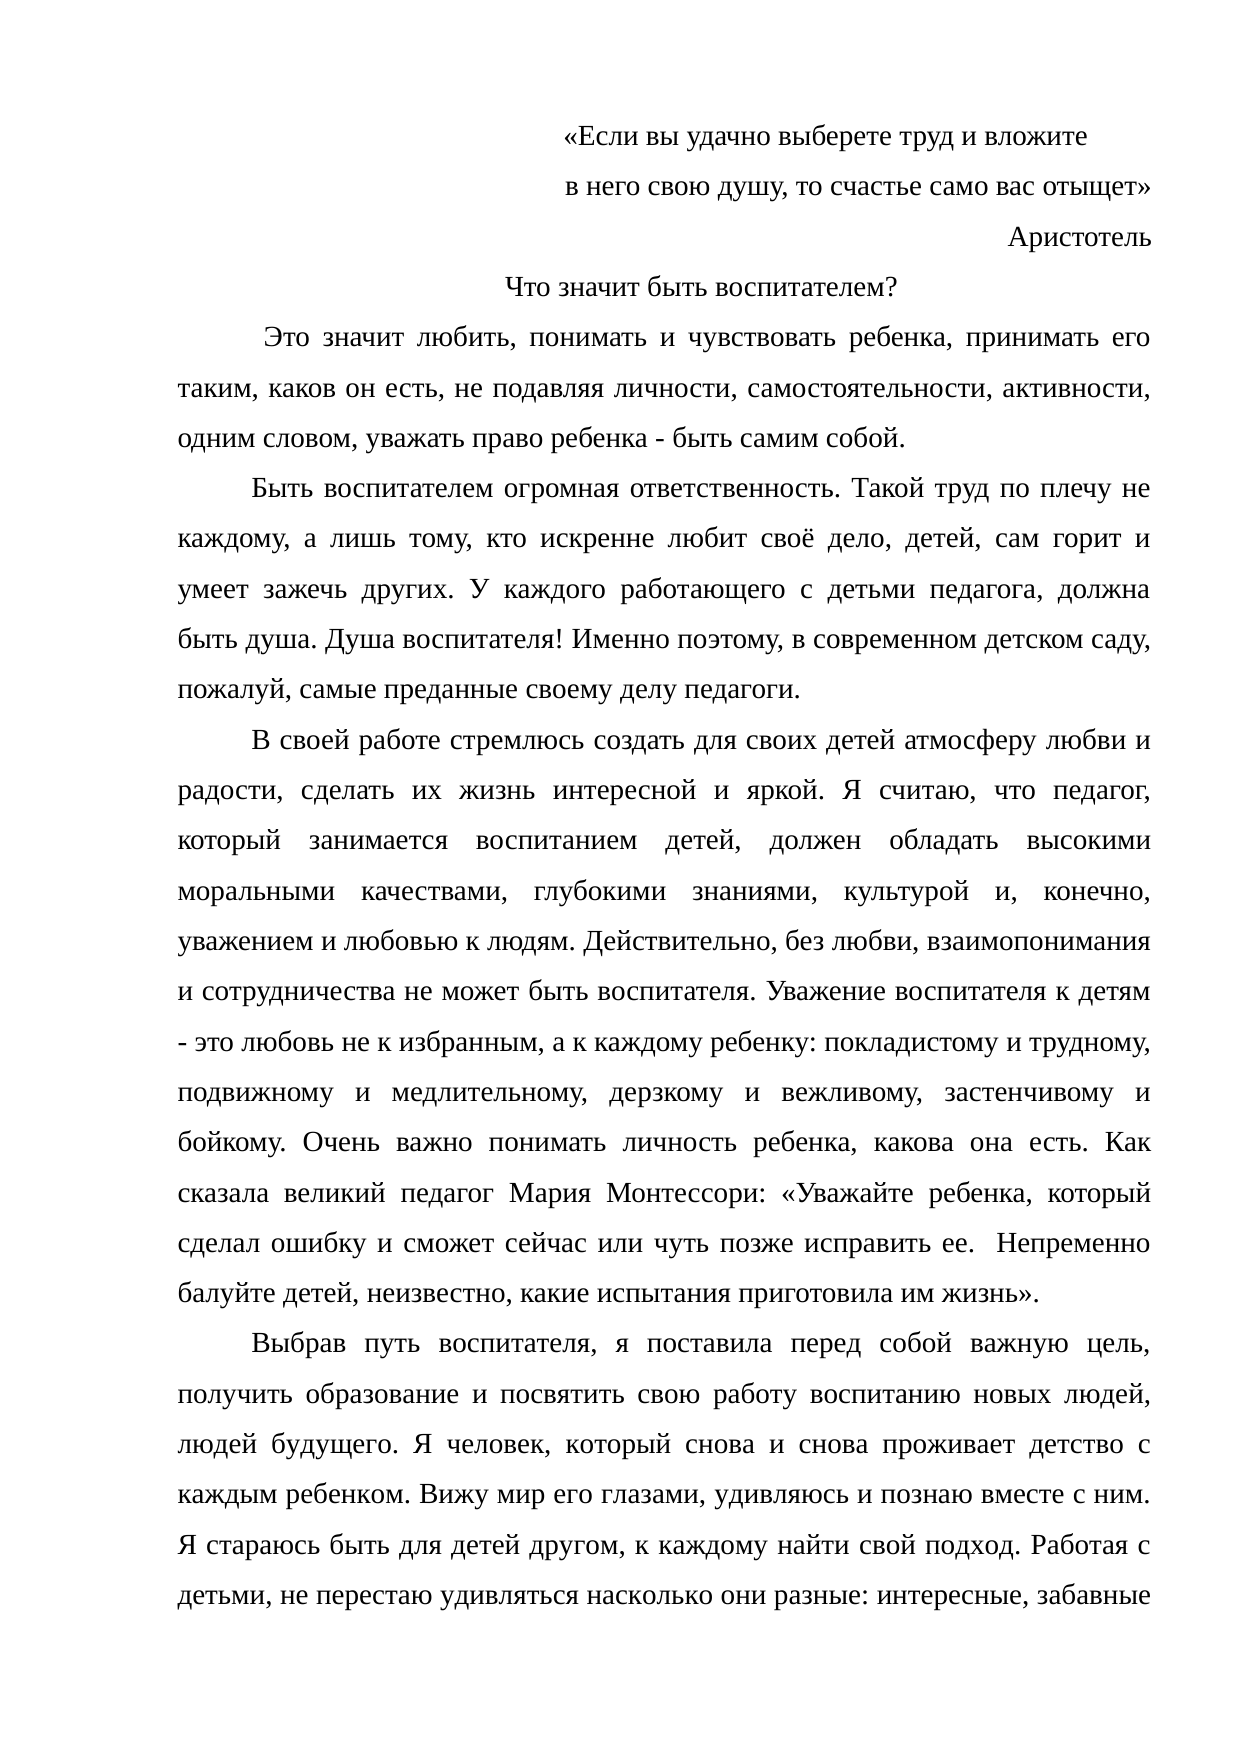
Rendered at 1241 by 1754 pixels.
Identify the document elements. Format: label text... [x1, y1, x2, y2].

text В своей работе стремлюсь создать для своих детей атмосферу любви и радости, сделать их жизнь интересной и яркой. Я считаю, что педагог, который занимается воспитанием детей, должен обладать высокими моральными качествами, глубокими знаниями, культурой и, конечно, уважением и любовью к людям. Действительно, без любви, взаимопонимания и сотрудничества не может быть воспитателя. Уважение воспитателя к детям - это любовь не к избранным, а к каждому ребенку: покладистому и трудному, подвижному и медлительному, дерзкому и вежливому, застенчивому и бойкому. Очень важно понимать личность ребенка, какова она есть. Как сказала великий педагог Мария Монтессори: «Уважайте ребенка, который сделал ошибку и сможет сейчас или чуть позже исправить ее. Непременно балуйте детей, неизвестно, какие испытания приготовила им жизнь». [177, 722, 1152, 1309]
text в него свою душу, то счастье само вас отыщет» [177, 168, 1152, 202]
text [177, 1326, 1152, 1611]
text Что значит быть воспитателем? [177, 269, 1152, 303]
text Аристотель [177, 219, 1152, 252]
text Быть воспитателем огромная ответственность. Такой труд по плечу не каждому, а лишь тому, кто искренне любит своё дело, детей, сам горит и умеет зажечь других. У каждого работающего с детьми педагога, должна быть душа. Душа воспитателя! Именно поэтому, в современном детском саду, пожалуй, самые преданные своему делу педагоги. [177, 470, 1152, 705]
text Это значит любить, понимать и чувствовать ребенка, принимать его таким, каков он есть, не подавляя личности, самостоятельности, активности, одним словом, уважать право ребенка - быть самим собой. [177, 319, 1152, 453]
text «Если вы удачно выберете труд и вложите [177, 118, 1152, 152]
